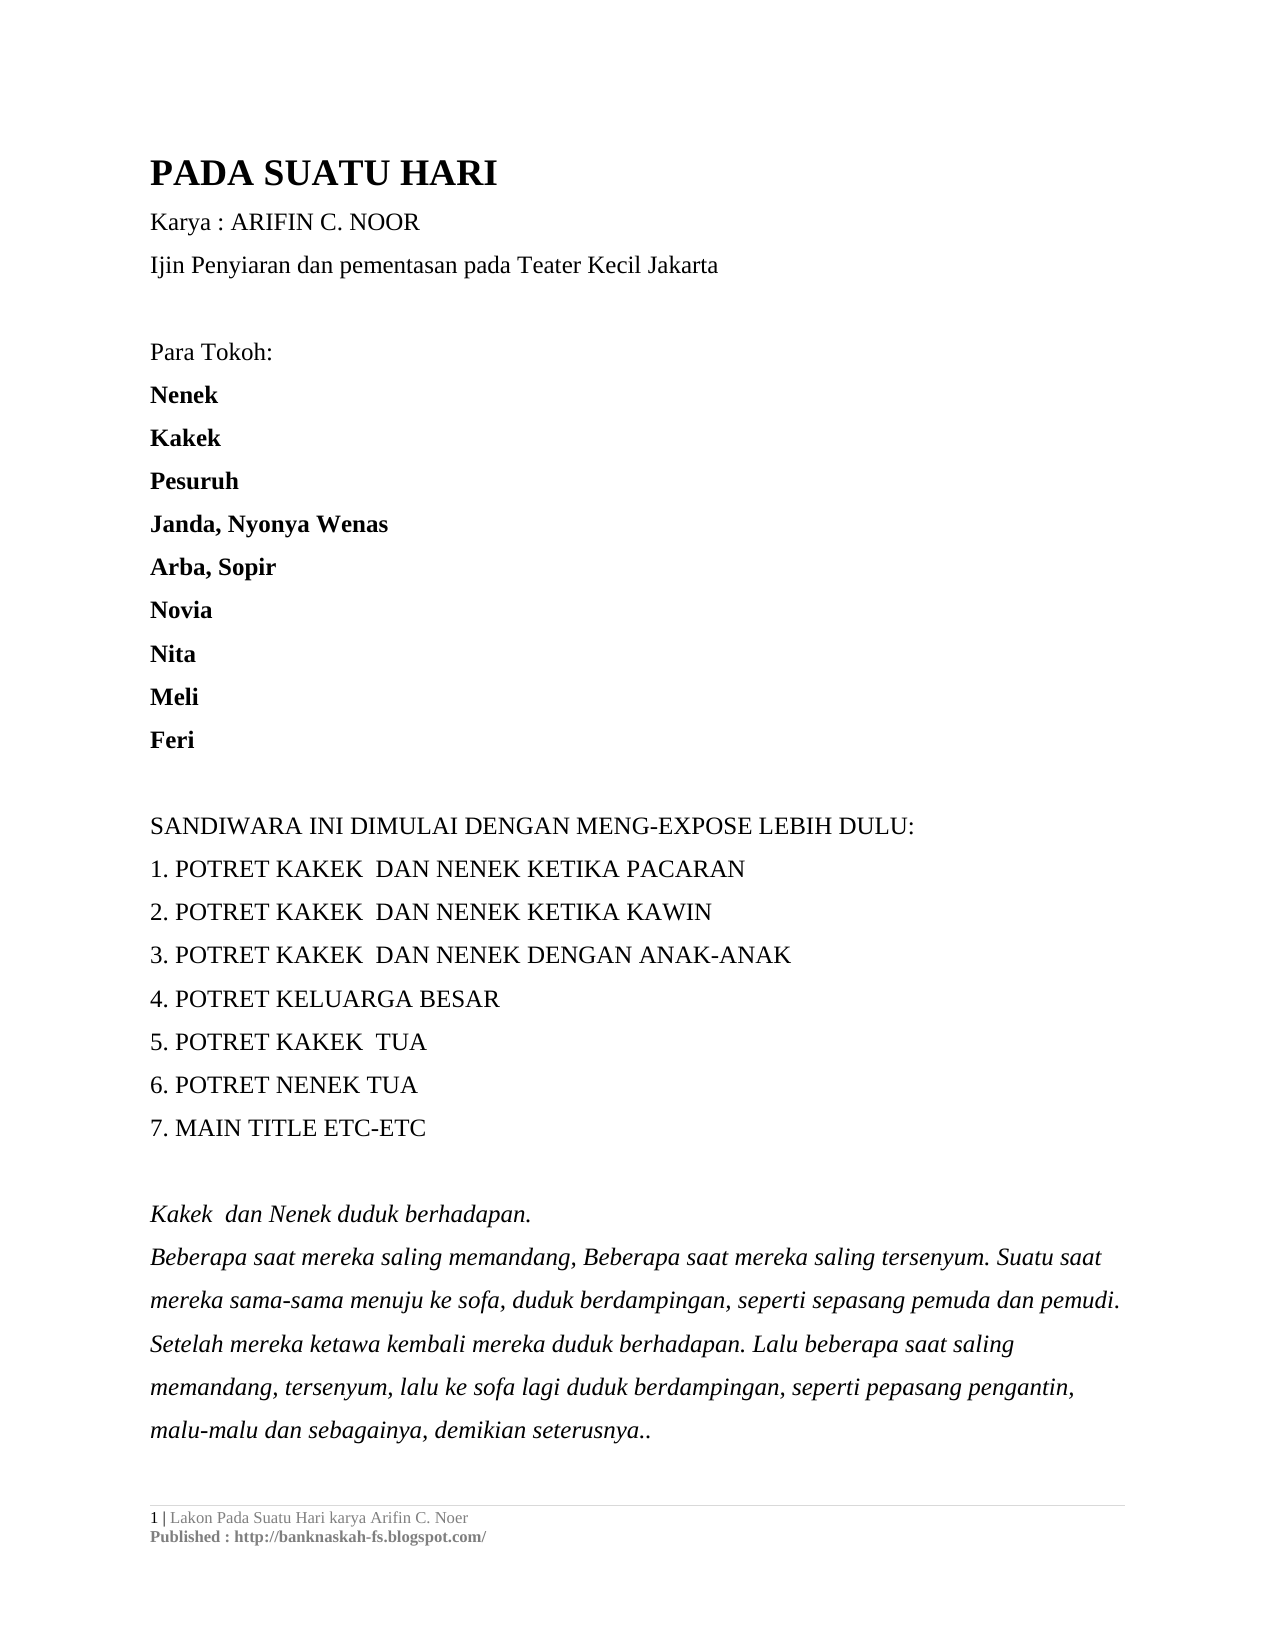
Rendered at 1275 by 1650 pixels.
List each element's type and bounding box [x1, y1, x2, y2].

text [150, 150, 1125, 1487]
